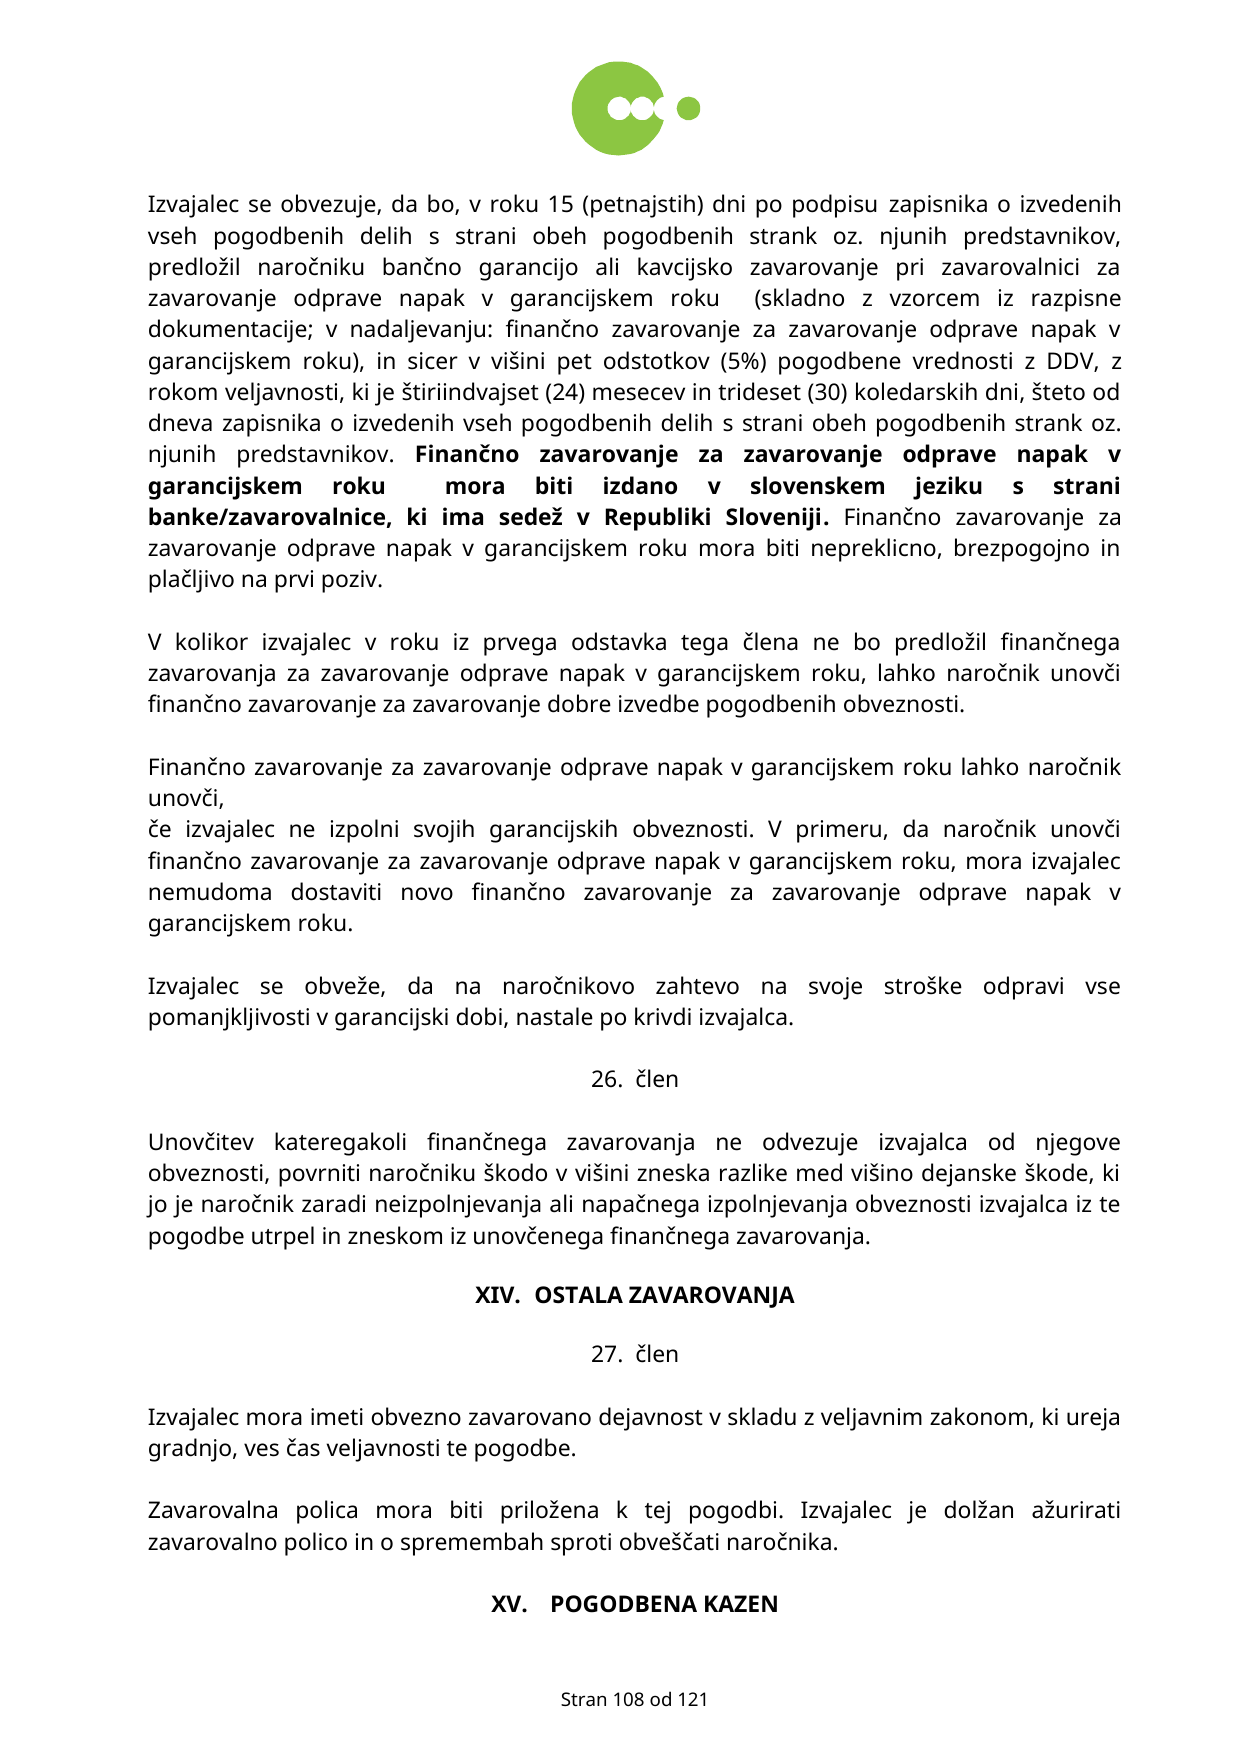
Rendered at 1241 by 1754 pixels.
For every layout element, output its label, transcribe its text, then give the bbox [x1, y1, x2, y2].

text V kolikor izvajalec v roku iz prvega odstavka tega člena ne bo predložil finančnega zavarovanja za zavarovanje odprave napak v garancijskem roku, lahko naročnik unovči finančno zavarovanje za zavarovanje dobre izvedbe pogodbenih obveznosti. [148, 626, 1122, 720]
text Unovčitev kateregakoli finančnega zavarovanja ne odvezuje izvajalca od njegove obveznosti, povrniti naročniku škodo v višini zneska razlike med višino dejanske škode, ki jo je naročnik zaradi neizpolnjevanja ali napačnega izpolnjevanja obveznosti izvajalca iz te pogodbe utrpel in zneskom iz unovčenega finančnega zavarovanja. [148, 1126, 1122, 1251]
list člen [148, 1063, 1122, 1095]
text Izvajalec se obvezuje, da bo, v roku 15 (petnajstih) dni po podpisu zapisnika o izvedenih vseh pogodbenih delih s strani obeh pogodbenih strank oz. njunih predstavnikov, predložil naročniku bančno garancijo ali kavcijsko zavarovanje pri zavarovalnici za zavarovanje odprave napak v garancijskem roku (skladno z vzorcem iz razpisne dokumentacije; v nadaljevanju: finančno zavarovanje za zavarovanje odprave napak v garancijskem roku), in sicer v višini pet odstotkov (5%) pogodbene vrednosti z DDV, z rokom veljavnosti, ki je štiriindvajset (24) mesecev in trideset (30) koledarskih dni, šteto od dneva zapisnika o izvedenih vseh pogodbenih delih s strani obeh pogodbenih strank oz. njunih predstavnikov. Finančno zavarovanje za zavarovanje odprave napak v garancijskem roku mora biti izdano v slovenskem jeziku s strani banke/zavarovalnice, ki ima sedež v Republiki Sloveniji. Finančno zavarovanje za zavarovanje odprave napak v garancijskem roku mora biti nepreklicno, brezpogojno in plačljivo na prvi poziv. [148, 188, 1122, 595]
text Izvajalec mora imeti obvezno zavarovano dejavnost v skladu z veljavnim zakonom, ki ureja gradnjo, ves čas veljavnosti te pogodbe. [148, 1401, 1122, 1463]
text Izvajalec se obveže, da na naročnikovo zahtevo na svoje stroške odpravi vse pomanjkljivosti v garancijski dobi, nastale po krivdi izvajalca. [148, 970, 1122, 1032]
text Finančno zavarovanje za zavarovanje odprave napak v garancijskem roku lahko naročnik unovči, [148, 751, 1122, 813]
text Zavarovalna polica mora biti priložena k tej pogodbi. Izvajalec je dolžan ažurirati zavarovalno polico in o spremembah sproti obveščati naročnika. [148, 1494, 1122, 1557]
text če izvajalec ne izpolni svojih garancijskih obveznosti. V primeru, da naročnik unovči finančno zavarovanje za zavarovanje odprave napak v garancijskem roku, mora izvajalec nemudoma dostaviti novo finančno zavarovanje za zavarovanje odprave napak v garancijskem roku. [148, 813, 1122, 938]
list OSTALA ZAVAROVANJA [148, 1279, 1122, 1310]
list člen [148, 1338, 1122, 1369]
list POGODBENA KAZEN [148, 1588, 1122, 1619]
